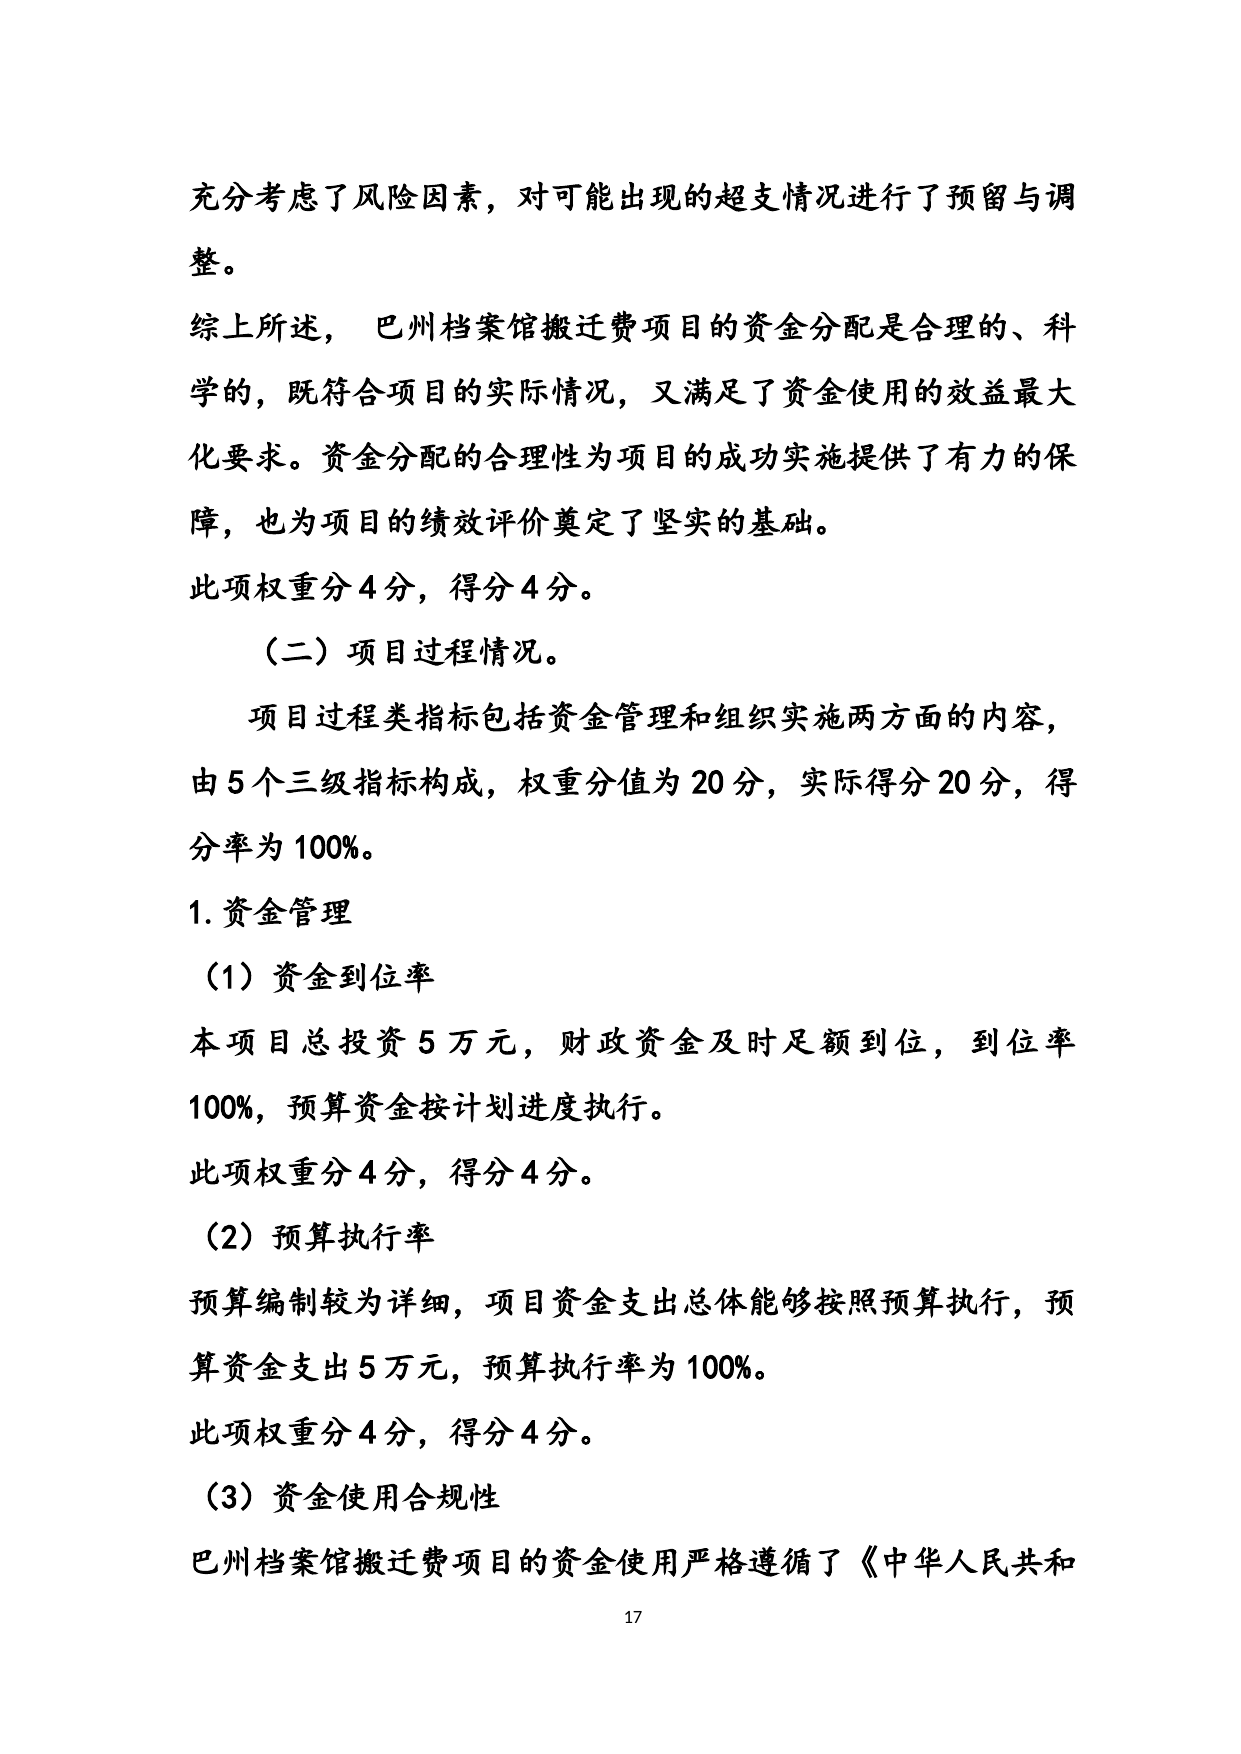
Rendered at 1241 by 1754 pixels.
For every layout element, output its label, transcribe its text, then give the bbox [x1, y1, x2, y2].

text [187, 162, 1078, 617]
text （二）项目过程情况。 [187, 617, 1078, 682]
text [187, 682, 1078, 1592]
